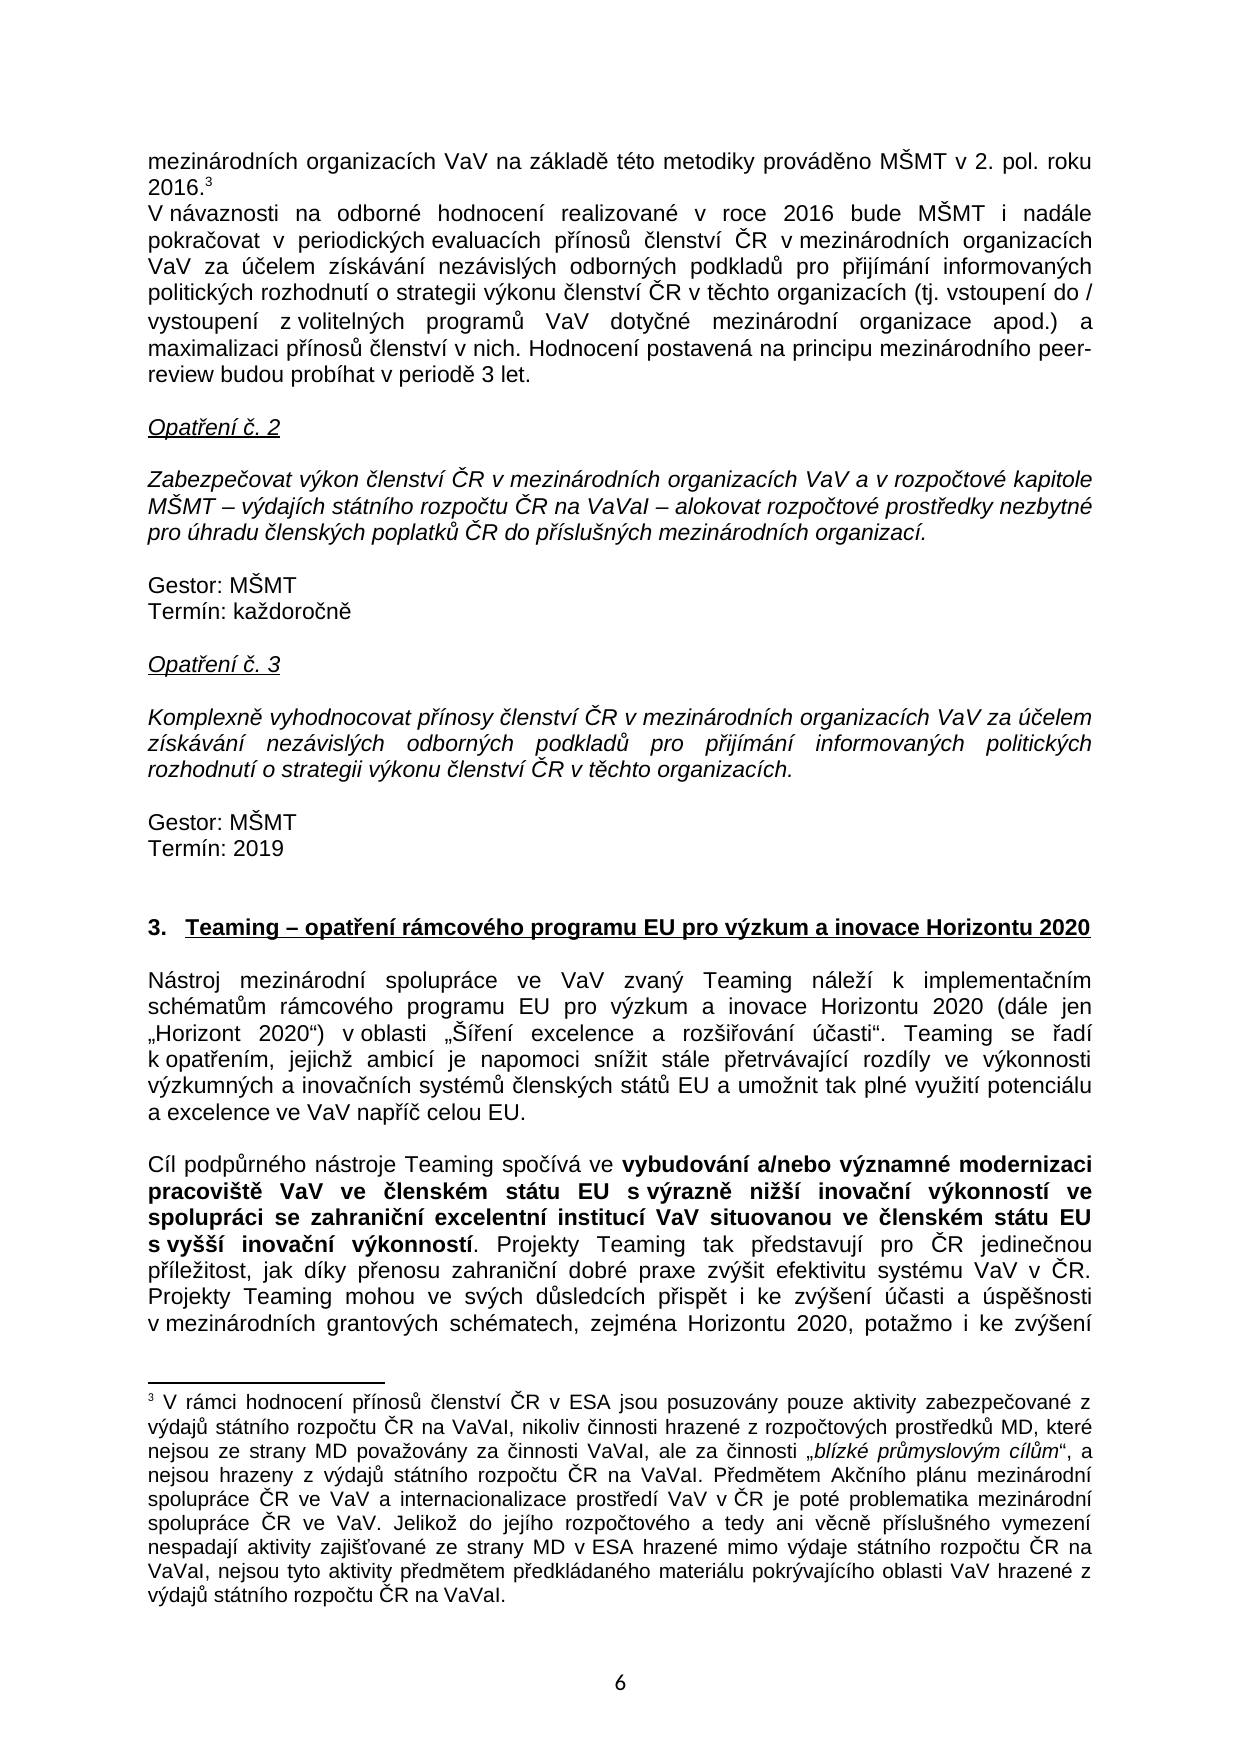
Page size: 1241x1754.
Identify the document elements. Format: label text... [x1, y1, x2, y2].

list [148, 1151, 1093, 1336]
text Komplexně vyhodnocovat přínosy členství ČR v mezinárodních organizacích VaV za účelem získávání nezávislých odborných podkladů pro přijímání informovaných politických rozhodnutí o strategii výkonu členství ČR v těchto organizacích. [148, 703, 1093, 782]
subtitle Teaming – opatření rámcového programu EU pro výzkum a inovace Horizontu 2020 [148, 914, 1093, 941]
list Termín: každoročně [148, 598, 1093, 624]
text Gestor: MŠMT [148, 572, 1093, 598]
text Opatření č. 3 [148, 651, 1093, 677]
text Gestor: MŠMT [148, 809, 1093, 835]
list V návaznosti na odborné hodnocení realizované v roce 2016 bude MŠMT i nadále pokračovat v periodických evaluacích přínosů členství ČR v mezinárodních organizacích VaV za účelem získávání nezávislých odborných podkladů pro přijímání informovaných politických rozhodnutí o strategii výkonu členství ČR v těchto organizacích (tj. vstoupení do / vystoupení z volitelných programů VaV dotyčné mezinárodní organizace apod.) a maximalizaci přínosů členství v nich. Hodnocení postavená na principu mezinárodního peer-review budou probíhat v periodě 3 let. [148, 200, 1093, 387]
text Termín: 2019 [148, 835, 1093, 862]
text Opatření č. 2 [148, 413, 1093, 440]
text Zabezpečovat výkon členství ČR v mezinárodních organizacích VaV a v rozpočtové kapitole MŠMT – výdajích státního rozpočtu ČR na VaVaI – alokovat rozpočtové prostředky nezbytné pro úhradu členských poplatků ČR do příslušných mezinárodních organizací. [148, 466, 1093, 545]
list Nástroj mezinárodní spolupráce ve VaV zvaný Teaming náleží k implementačním schématům rámcového programu EU pro výzkum a inovace Horizontu 2020 (dále jen „Horizont 2020“) v oblasti „Šíření excelence a rozšiřování účasti“. Teaming se řadí k opatřením, jejichž ambicí je napomoci snížit stále přetrvávající rozdíly ve výkonnosti výzkumných a inovačních systémů členských států EU a umožnit tak plné využití potenciálu a excelence ve VaV napříč celou EU. [148, 967, 1093, 1125]
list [148, 148, 1093, 200]
